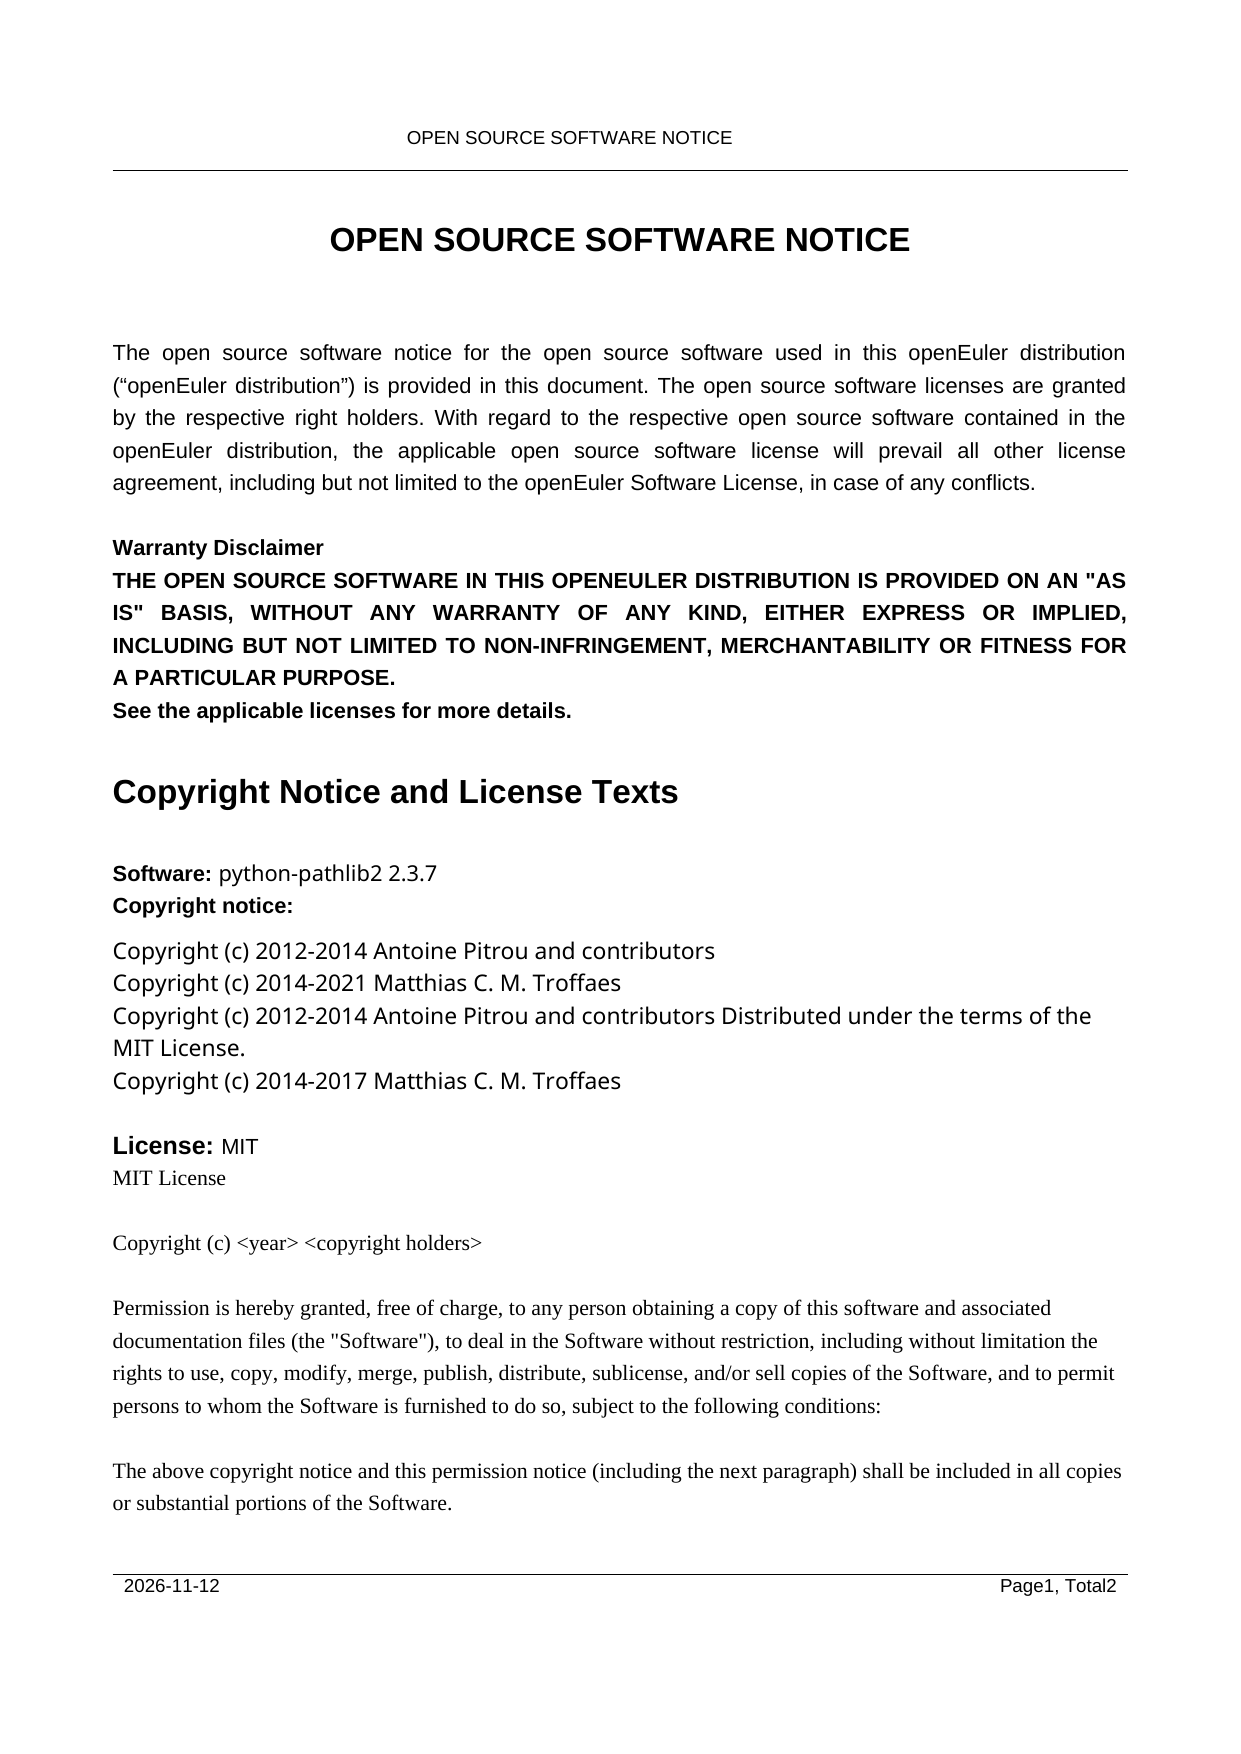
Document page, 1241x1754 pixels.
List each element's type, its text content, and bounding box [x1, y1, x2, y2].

text Copyright (c) 2012-2014 Antoine Pitrou and contributors Copyright (c) 2014-2021 Matthias C. M. Troffaes Copyright (c) 2012-2014 Antoine Pitrou and contributors Distributed under the terms of the MIT License. Copyright (c) 2014-2017 Matthias C. M. Troffaes [112, 934, 1128, 1129]
text License: MIT [112, 1129, 1128, 1161]
text OPEN SOURCE SOFTWARE NOTICE [112, 206, 1128, 271]
text Warranty Disclaimer [112, 531, 1128, 564]
text Copyright notice: [112, 889, 1128, 921]
text The open source software notice for the open source software used in this openEuler distribution (“openEuler distribution”) is provided in this document. The open source software licenses are granted by the respective right holders. With regard to the respective open source software contained in the openEuler distribution, the applicable open source software license will prevail all other license agreement, including but not limited to the openEuler Software License, in case of any conflicts. [112, 336, 1128, 499]
text Copyright Notice and License Texts [112, 759, 1128, 824]
text THE OPEN SOURCE SOFTWARE IN THIS OPENEULER DISTRIBUTION IS PROVIDED ON AN "AS IS" BASIS, WITHOUT ANY WARRANTY OF ANY KIND, EITHER EXPRESS OR IMPLIED, INCLUDING BUT NOT LIMITED TO NON-INFRINGEMENT, MERCHANTABILITY OR FITNESS FOR A PARTICULAR PURPOSE. See the applicable licenses for more details. [112, 564, 1128, 726]
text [112, 1161, 1128, 1519]
title Software: python-pathlib2 2.3.7 [112, 856, 1128, 889]
